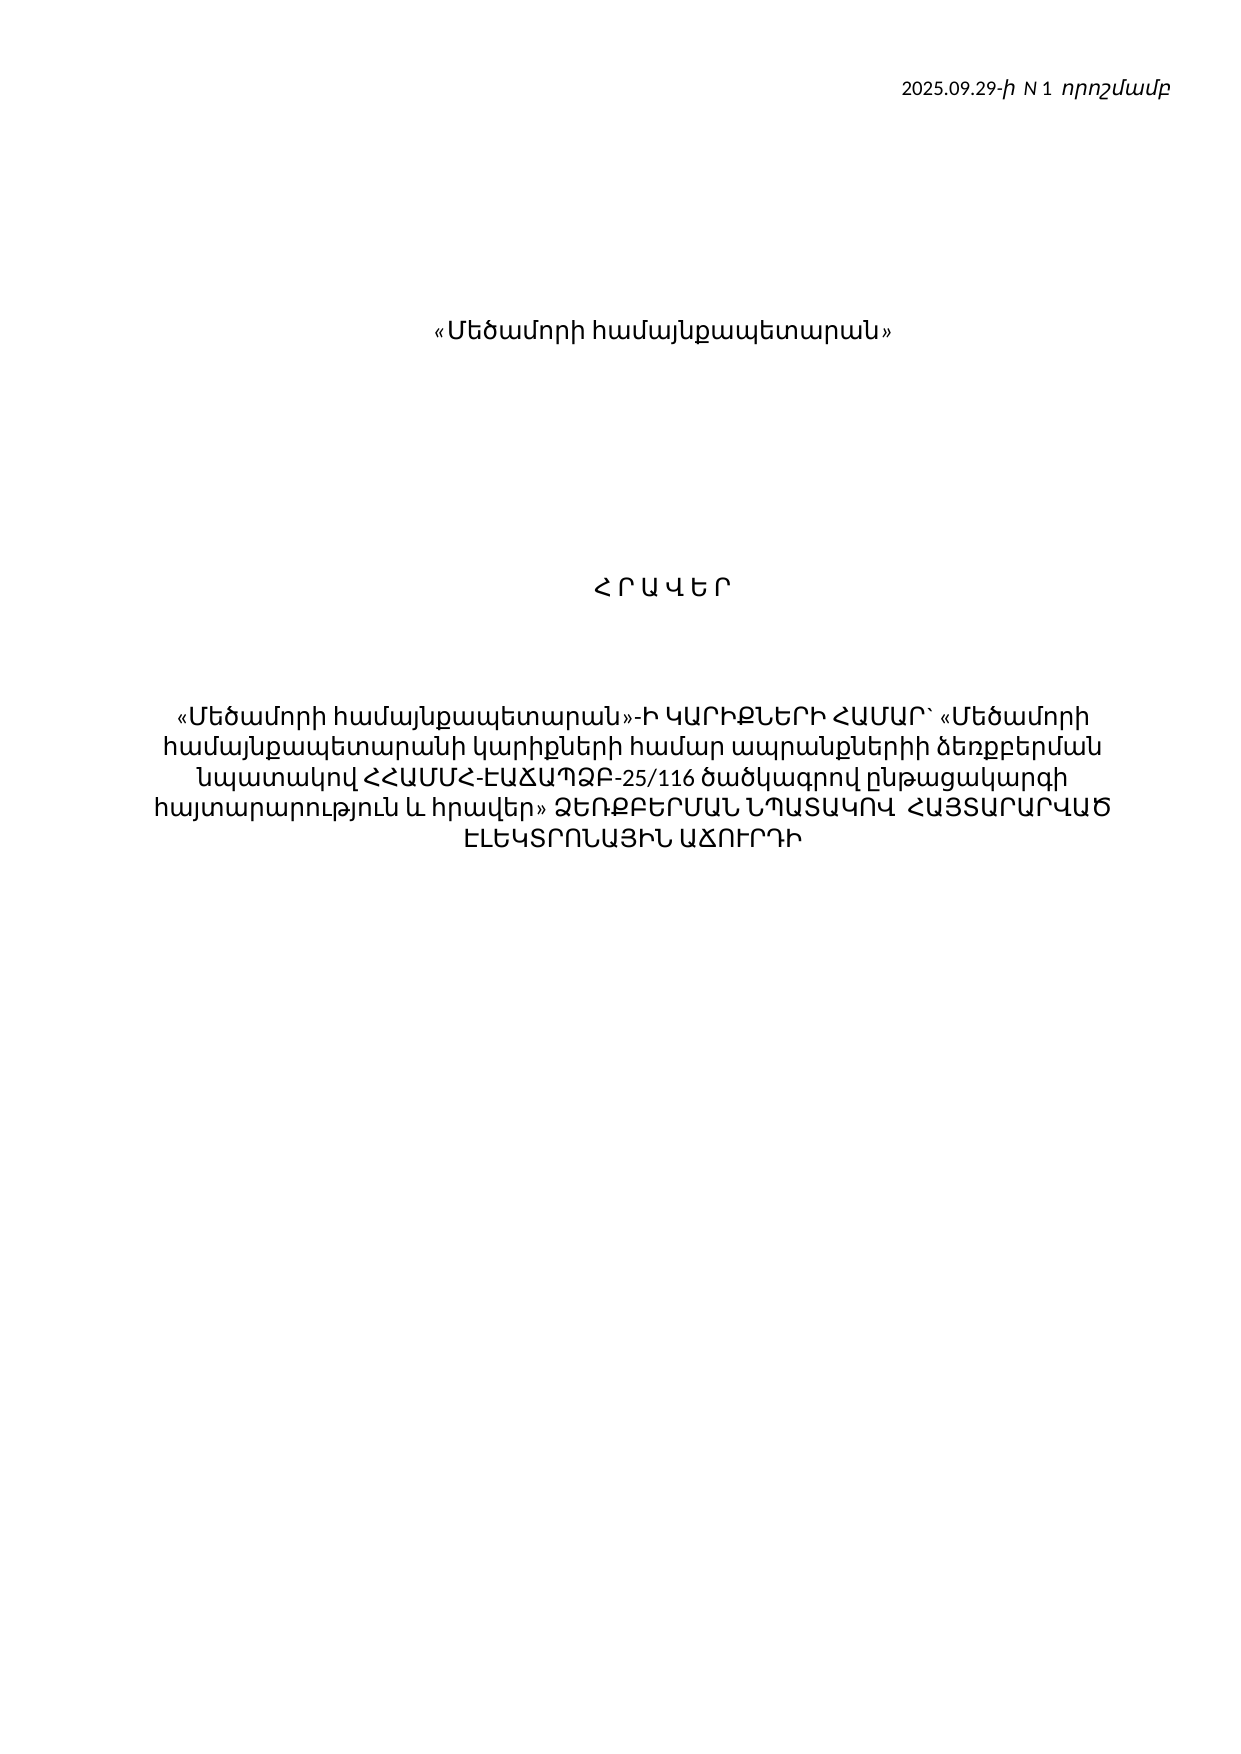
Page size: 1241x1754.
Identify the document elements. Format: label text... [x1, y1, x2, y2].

text « Մեծամորի համայնքապետարան» [94, 316, 1172, 346]
text «Մեծամորի համայնքապետարան»-Ի ԿԱՐԻՔՆԵՐԻ ՀԱՄԱՐ` «Մեծամորի համայնքապետարանի կարիքների համար ապրանքներիի ձեռքբերման նպատակով ՀՀԱՄՄՀ-ԷԱՃԱՊՁԲ-25/116 ծածկագրով ընթացակարգի հայտարարություն և հրավեր» ՁԵՌՔԲԵՐՄԱՆ ՆՊԱՏԱԿՈՎ ՀԱՅՏԱՐԱՐՎԱԾ ԷԼԵԿՏՐՈՆԱՅԻՆ ԱՃՈՒՐԴԻ [94, 701, 1172, 853]
text 2025.09.29 -ի N 1 որոշմամբ [94, 75, 1171, 100]
text Հ Ր Ա Վ Ե Ր [94, 572, 1172, 602]
